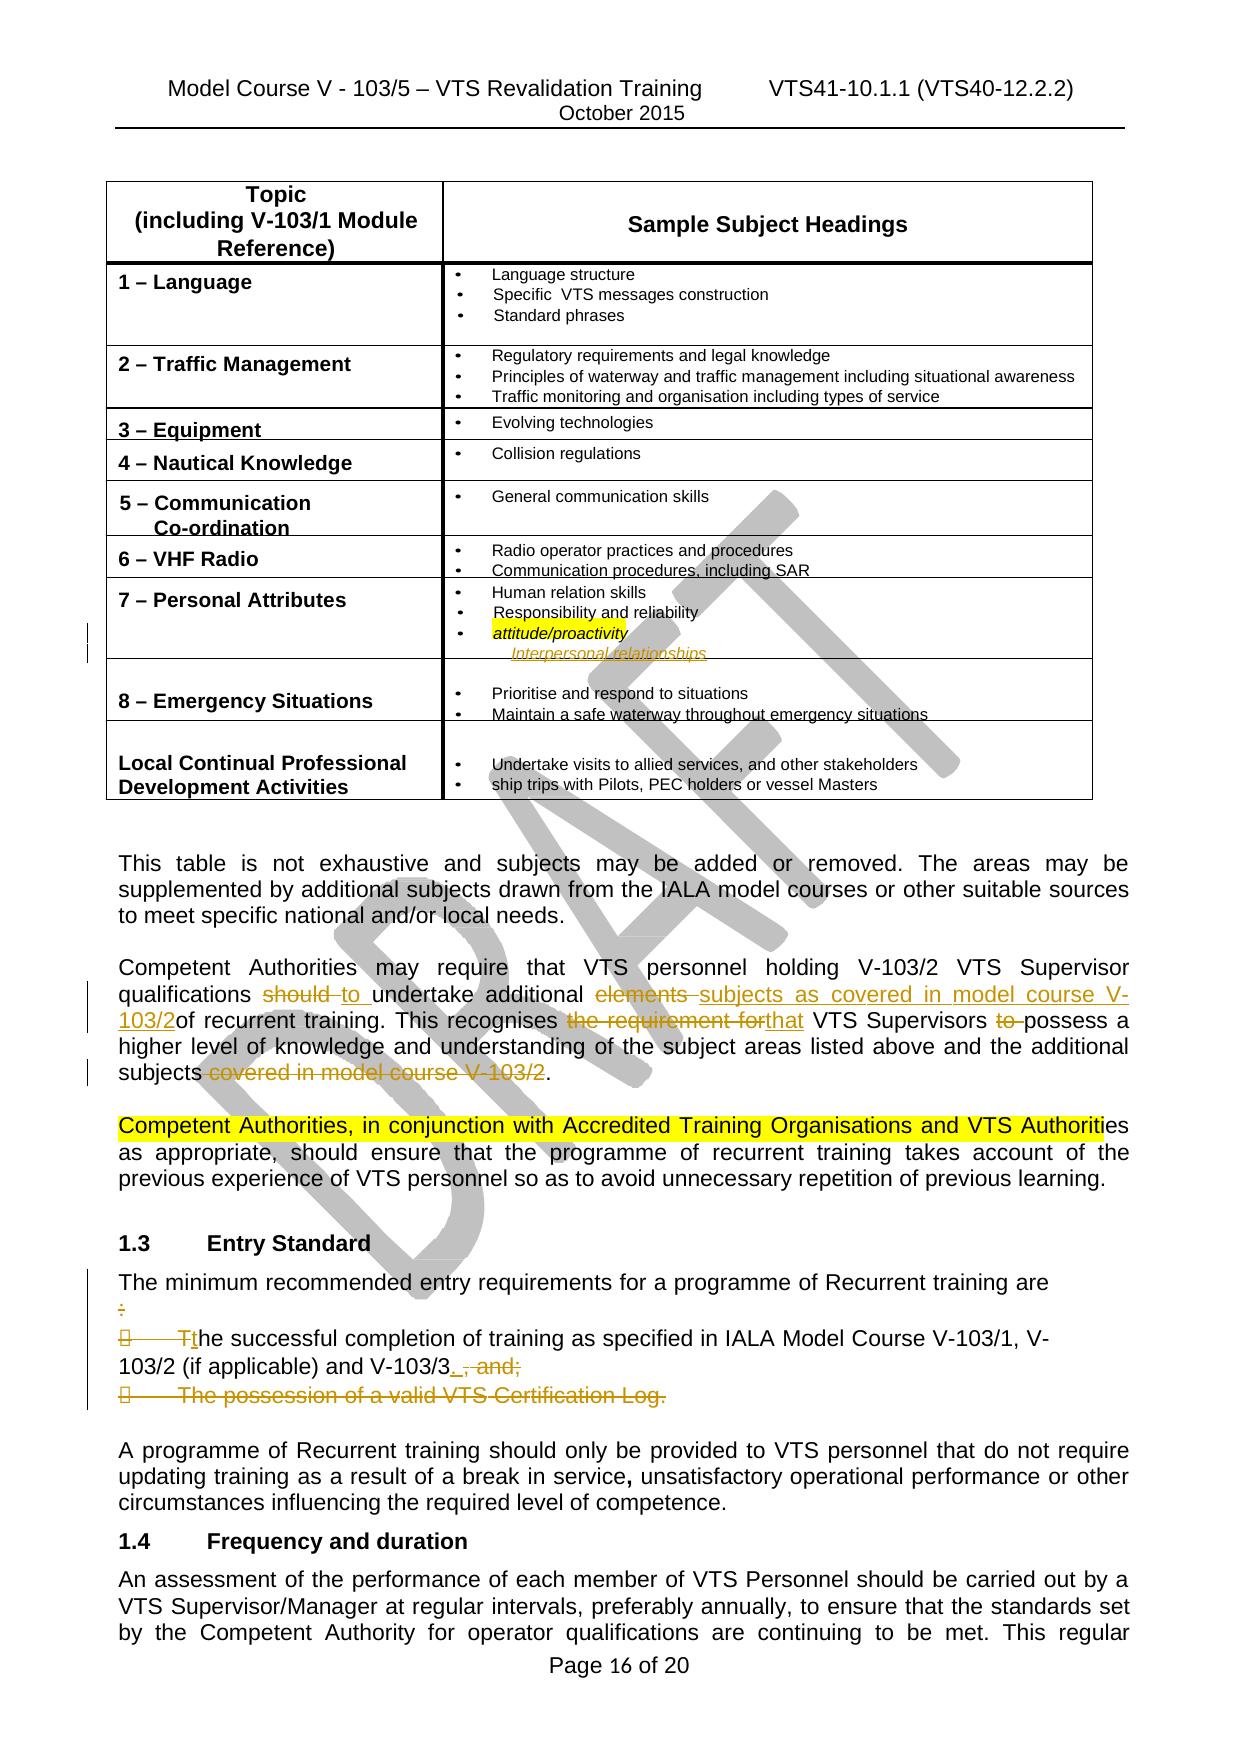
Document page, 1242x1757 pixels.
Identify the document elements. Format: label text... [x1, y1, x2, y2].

text Competent Authorities, in conjunction with Accredited Training Organisations and VTS Authorities as appropriate, should ensure that the programme of recurrent training takes account of the previous experience of VTS personnel so as to avoid unnecessary repetition of previous learning. [118, 1112, 1130, 1191]
text The minimum recommended entry requirements for a programme of Recurrent training are [118, 1269, 1050, 1321]
text 7 – Personal Attributes • Human relation skills [118, 583, 1139, 608]
text A programme of Recurrent training should only be provided to VTS personnel that do not require updating training as a result of a break in service, unsatisfactory operational performance or other circumstances influencing the required level of competence. [118, 1437, 1129, 1516]
text (including V-103/1 Module [129, 208, 422, 234]
text Competent Authorities may require that VTS personnel holding V-103/2 VTS Supervisor qualifications undertake additional of recurrent training. This recognises VTS Supervisors possess a higher level of knowledge and understanding of the subject areas listed above and the additional subjects. [118, 955, 1129, 1086]
text • General communication skills [454, 487, 1139, 506]
text he successful completion of training as specified in IALA Model Course V-103/1, V-103/2 (if applicable) and V-103/3 [118, 1321, 1050, 1379]
text Sample Subject Headings [628, 211, 1139, 237]
text Local Continual Professional [118, 751, 413, 775]
text 8 – Emergency Situations • Prioritise and respond to situations [118, 684, 1139, 709]
text 5 – Communication [114, 491, 316, 515]
text • Communication procedures, including SAR [454, 567, 1139, 581]
text 2 – Traffic Management • Regulatory requirements and legal knowledge [118, 346, 1139, 372]
text Topic [240, 181, 311, 208]
text 1.3 Entry Standard [118, 1230, 378, 1256]
text 3 – Equipment • Evolving technologies [118, 408, 1139, 442]
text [118, 1567, 1129, 1645]
text • Principles of waterway and traffic management including situational awareness [454, 372, 1139, 386]
text • Maintain a safe waterway throughout emergency situations [454, 709, 1139, 723]
text • Specific VTS messages construction [451, 290, 774, 304]
text 4 – Nautical Knowledge • Collision regulations [118, 445, 1139, 473]
text This table is not exhaustive and subjects may be added or removed. The areas may be supplemented by additional subjects drawn from the IALA model courses or other suitable sources to meet specific national and/or local needs. [118, 849, 1129, 929]
text • Traffic monitoring and organisation including types of service [454, 387, 1139, 406]
text • Standard phrases [451, 305, 630, 324]
text 1.4 Frequency and duration [118, 1528, 475, 1554]
text • Undertake visits to allied services, and other stakeholders [454, 755, 1139, 774]
text • ship trips with Pilots, PEC holders or vessel Masters [454, 775, 1139, 794]
text 6 – VHF Radio • Radio operator practices and procedures [118, 541, 1139, 567]
text • Responsibility and reliability [451, 608, 704, 622]
text Development Activities [118, 775, 407, 798]
text Co-ordination [149, 515, 294, 538]
text • attitude/proactivity [451, 623, 633, 643]
text Reference) [212, 234, 340, 260]
text 1 – Language • Language structure [118, 264, 1139, 290]
